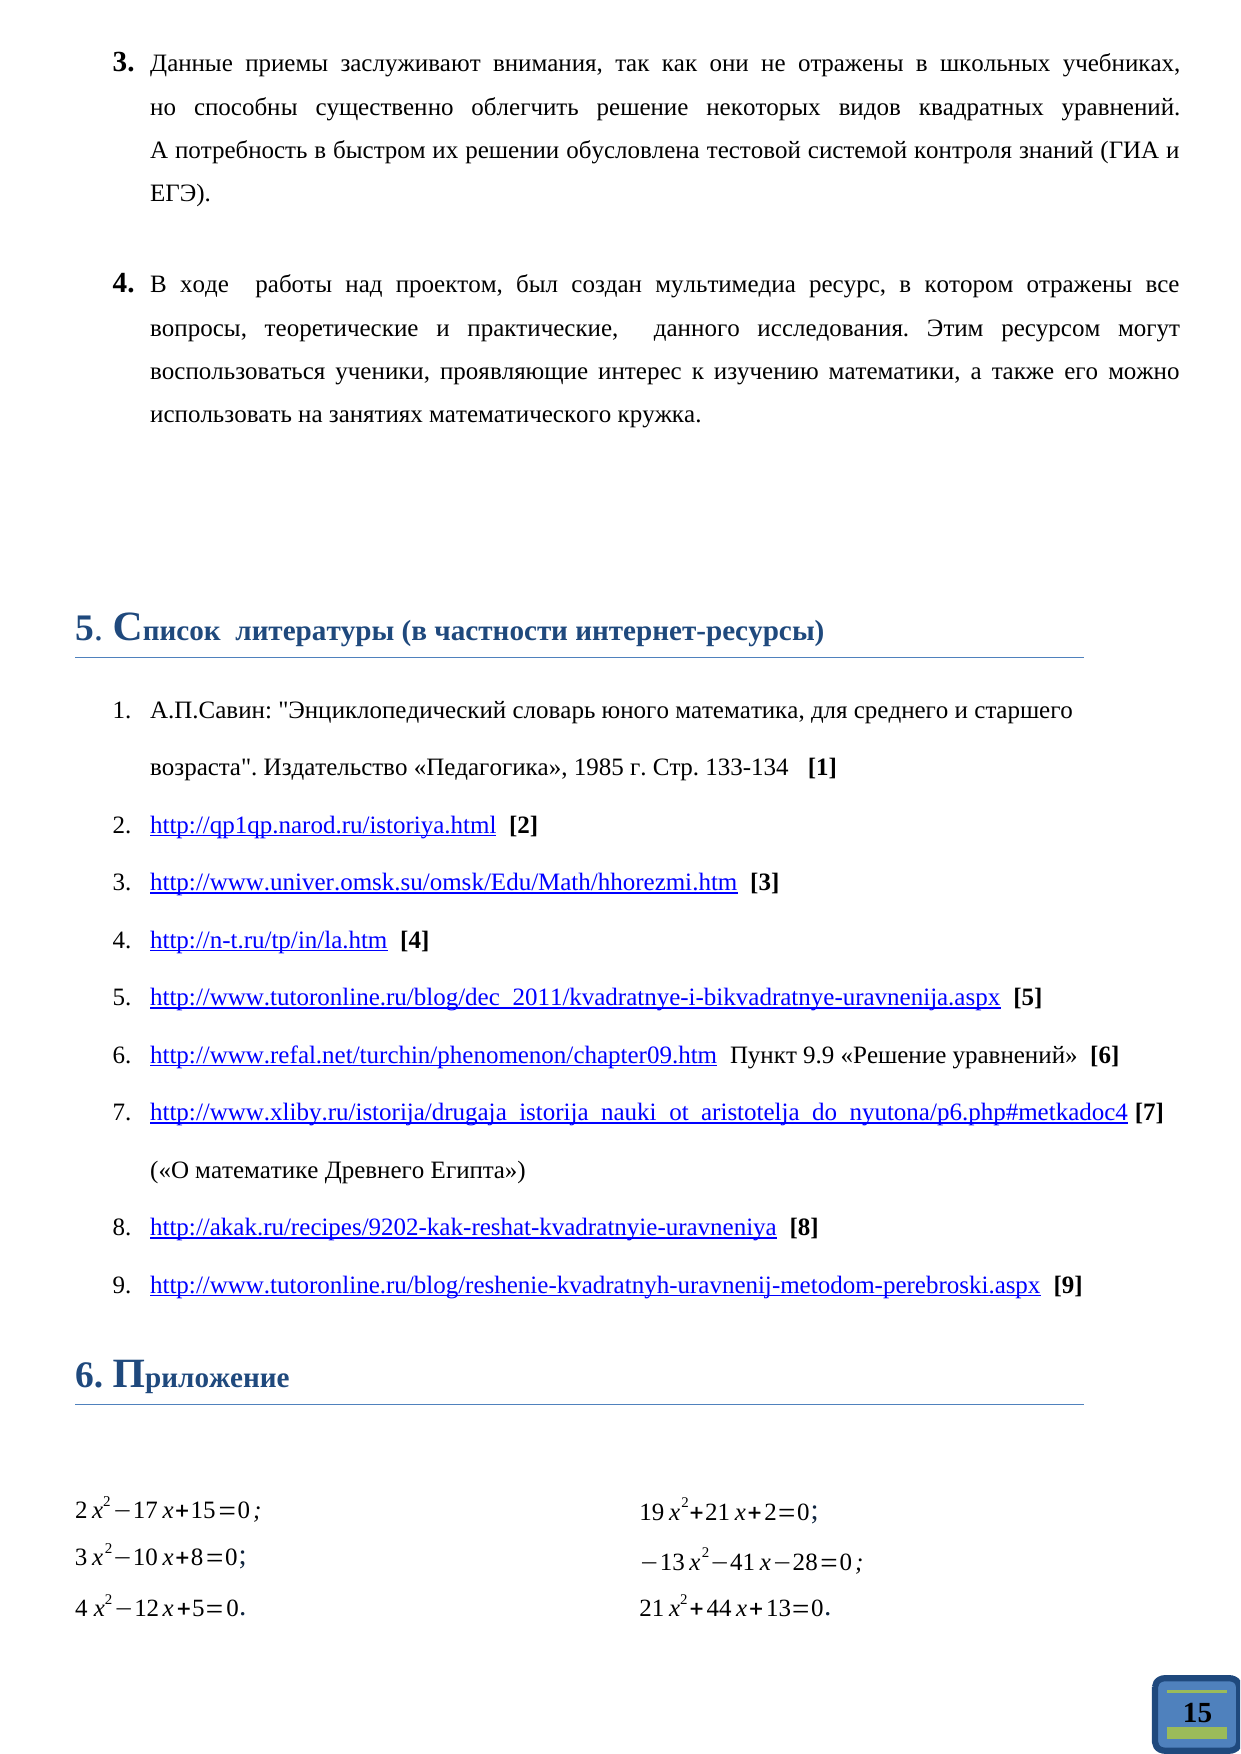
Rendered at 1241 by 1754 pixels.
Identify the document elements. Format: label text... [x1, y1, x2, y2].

list А.П.Савин: "Энциклопедический словарь юного математика, для среднего и старшего возраста". Издательство «Педагогика», 1985 г. Стр. 133-134 [1] [112, 695, 1181, 781]
list http://www.refal.net/turchin/phenomenon/chapter09.htm Пункт 9.9 «Решение уравнений» [6] [112, 1040, 1181, 1068]
table_header ; . [64, 1442, 628, 1636]
list http://www.tutoronline.ru/blog/reshenie-kvadratnyh-uravnenij-metodom-perebroski.aspx [9] [112, 1270, 1181, 1298]
table_header ; . [628, 1442, 1192, 1636]
list http://akak.ru/recipes/9202-kak-reshat-kvadratnyie-uravneniya [8] [112, 1212, 1181, 1241]
list http://qp1qp.narod.ru/istoriya.html [2] [112, 810, 1181, 838]
list http://www.xliby.ru/istorija/drugaja_istorija_nauki_ot_aristotelja_do_nyutona/p6.php#metkadoc4 [7] («О математике Древнего Египта») [112, 1097, 1181, 1183]
list http://n-t.ru/tp/in/la.htm [4] [112, 925, 1181, 953]
text 5. Список литературы (в частности интернет-ресурсы) [75, 601, 1084, 657]
text 6. Приложение [75, 1348, 1084, 1404]
list Данные приемы заслуживают внимания, так как они не отражены в школьных учебниках, но способны существенно облегчить решение некоторых видов квадратных уравнений. А потребность в быстром их решении обусловлена тестовой системой контроля знаний (ГИА и ЕГЭ). [112, 44, 1181, 207]
list http://www.tutoronline.ru/blog/dec_2011/kvadratnye-i-bikvadratnye-uravnenija.aspx [5] [112, 982, 1181, 1011]
list http://www.univer.omsk.su/omsk/Edu/Math/hhorezmi.htm [3] [112, 867, 1181, 896]
list В ходе работы над проектом, был создан мультимедиа ресурс, в котором отражены все вопросы, теоретические и практические, данного исследования. Этим ресурсом могут воспользоваться ученики, проявляющие интерес к изучению математики, а также его можно использовать на занятиях математического кружка. [112, 265, 1181, 428]
